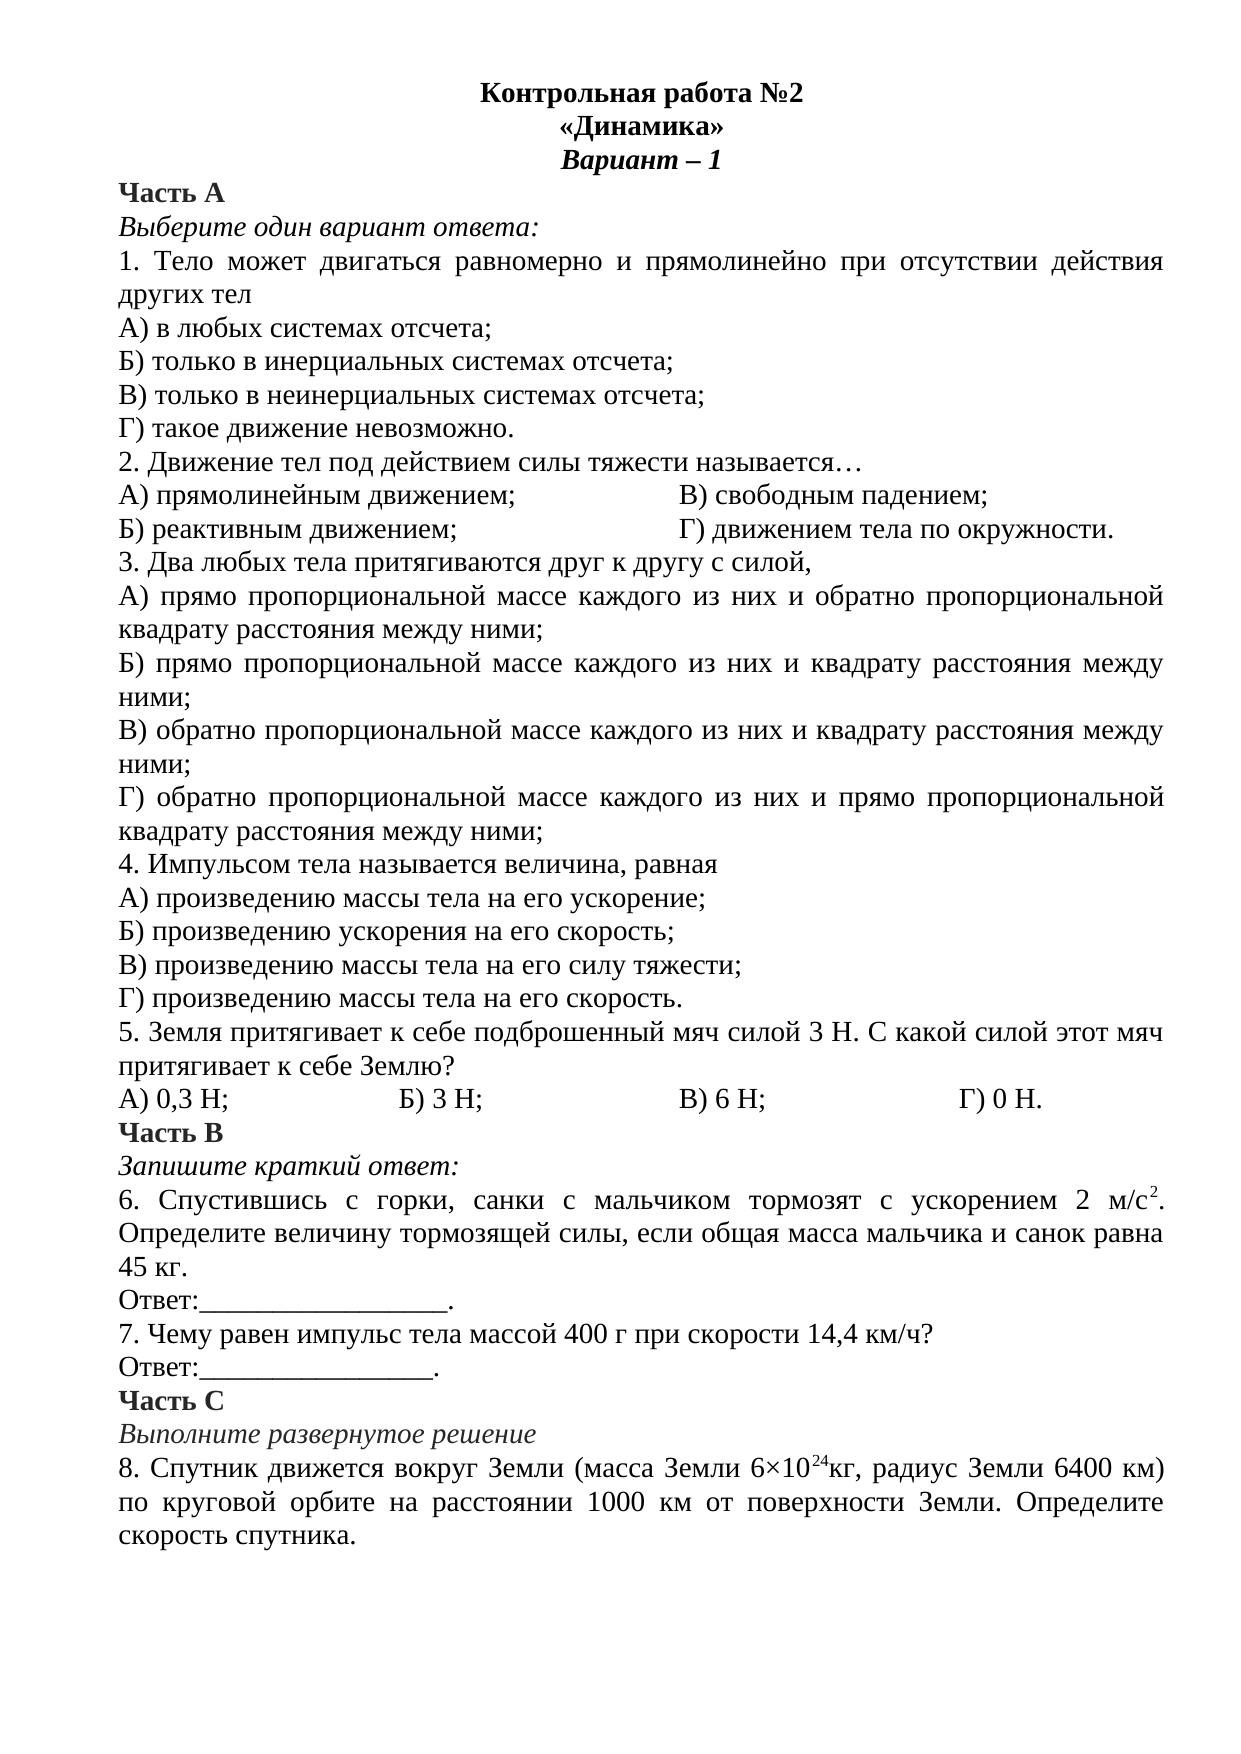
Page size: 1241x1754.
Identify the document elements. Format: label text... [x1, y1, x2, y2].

text Выберите один вариант ответа: [118, 209, 1165, 243]
text 5. Земля притягивает к себе подброшенный мяч силой 3 Н. С какой силой этот мяч притягивает к себе Землю? [118, 1014, 1165, 1081]
text 6. Спустившись с горки, санки с мальчиком тормозят с ускорением 2 м/с2. Определите величину тормозящей силы, если общая масса мальчика и санок равна 45 кг. [118, 1182, 1165, 1282]
text Часть В [118, 1115, 1165, 1148]
text А) прямолинейным движением; [118, 477, 605, 511]
text Контрольная работа №2 [118, 75, 1165, 108]
text Б) произведению ускорения на его скорость; [118, 913, 1165, 947]
text Вариант – 1 [118, 142, 1165, 176]
text Г) произведению массы тела на его скорость. [118, 981, 1165, 1014]
text 1. Тело может двигаться равномерно и прямолинейно при отсутствии действия других тел [118, 243, 1165, 310]
text А) прямо пропорциональной массе каждого из них и обратно пропорциональной квадрату расстояния между ними; [118, 578, 1165, 645]
text 2. Движение тел под действием силы тяжести называется… [118, 444, 1165, 477]
text Б) прямо пропорциональной массе каждого из них и квадрату расстояния между ними; [118, 645, 1165, 712]
text Ответ:_________________. [118, 1282, 1165, 1316]
text Выполните развернутое решение [118, 1417, 1165, 1450]
text А) произведению массы тела на его ускорение; [118, 880, 1165, 913]
text В) обратно пропорциональной массе каждого из них и квадрату расстояния между ними; [118, 712, 1165, 779]
text А) в любых системах отсчета; [118, 310, 1165, 343]
text А) 0,3 Н; [118, 1081, 324, 1115]
text Б) 3 Н; [398, 1081, 605, 1115]
text В) свободным падением; [678, 477, 1165, 511]
text 7. Чему равен импульс тела массой 400 г при скорости 14,4 км/ч? [118, 1316, 1165, 1349]
text Г) 0 Н. [959, 1081, 1165, 1115]
text В) 6 Н; [678, 1081, 885, 1115]
text В) произведению массы тела на его силу тяжести; [118, 947, 1165, 981]
text Часть С [118, 1383, 1165, 1417]
text 8. Спутник движется вокруг Земли (масса Земли 6×1024кг, радиус Земли 6400 км) по круговой орбите на расстоянии 1000 км от поверхности Земли. Определите скорость спутника. [118, 1450, 1165, 1551]
text Г) движением тела по окружности. [678, 511, 1165, 544]
text 3. Два любых тела притягиваются друг к другу с силой, [118, 544, 1165, 578]
text Часть А [118, 176, 1165, 209]
text 4. Импульсом тела называется величина, равная [118, 846, 1165, 880]
text В) только в неинерциальных системах отсчета; [118, 377, 1165, 410]
text Г) такое движение невозможно. [118, 410, 1165, 444]
text Б) только в инерциальных системах отсчета; [118, 343, 1165, 377]
text «Динамика» [118, 108, 1165, 142]
text Г) обратно пропорциональной массе каждого из них и прямо пропорциональной квадрату расстояния между ними; [118, 779, 1165, 846]
text Б) реактивным движением; [118, 511, 605, 544]
text Ответ:________________. [118, 1349, 1165, 1383]
text Запишите краткий ответ: [118, 1148, 1165, 1182]
